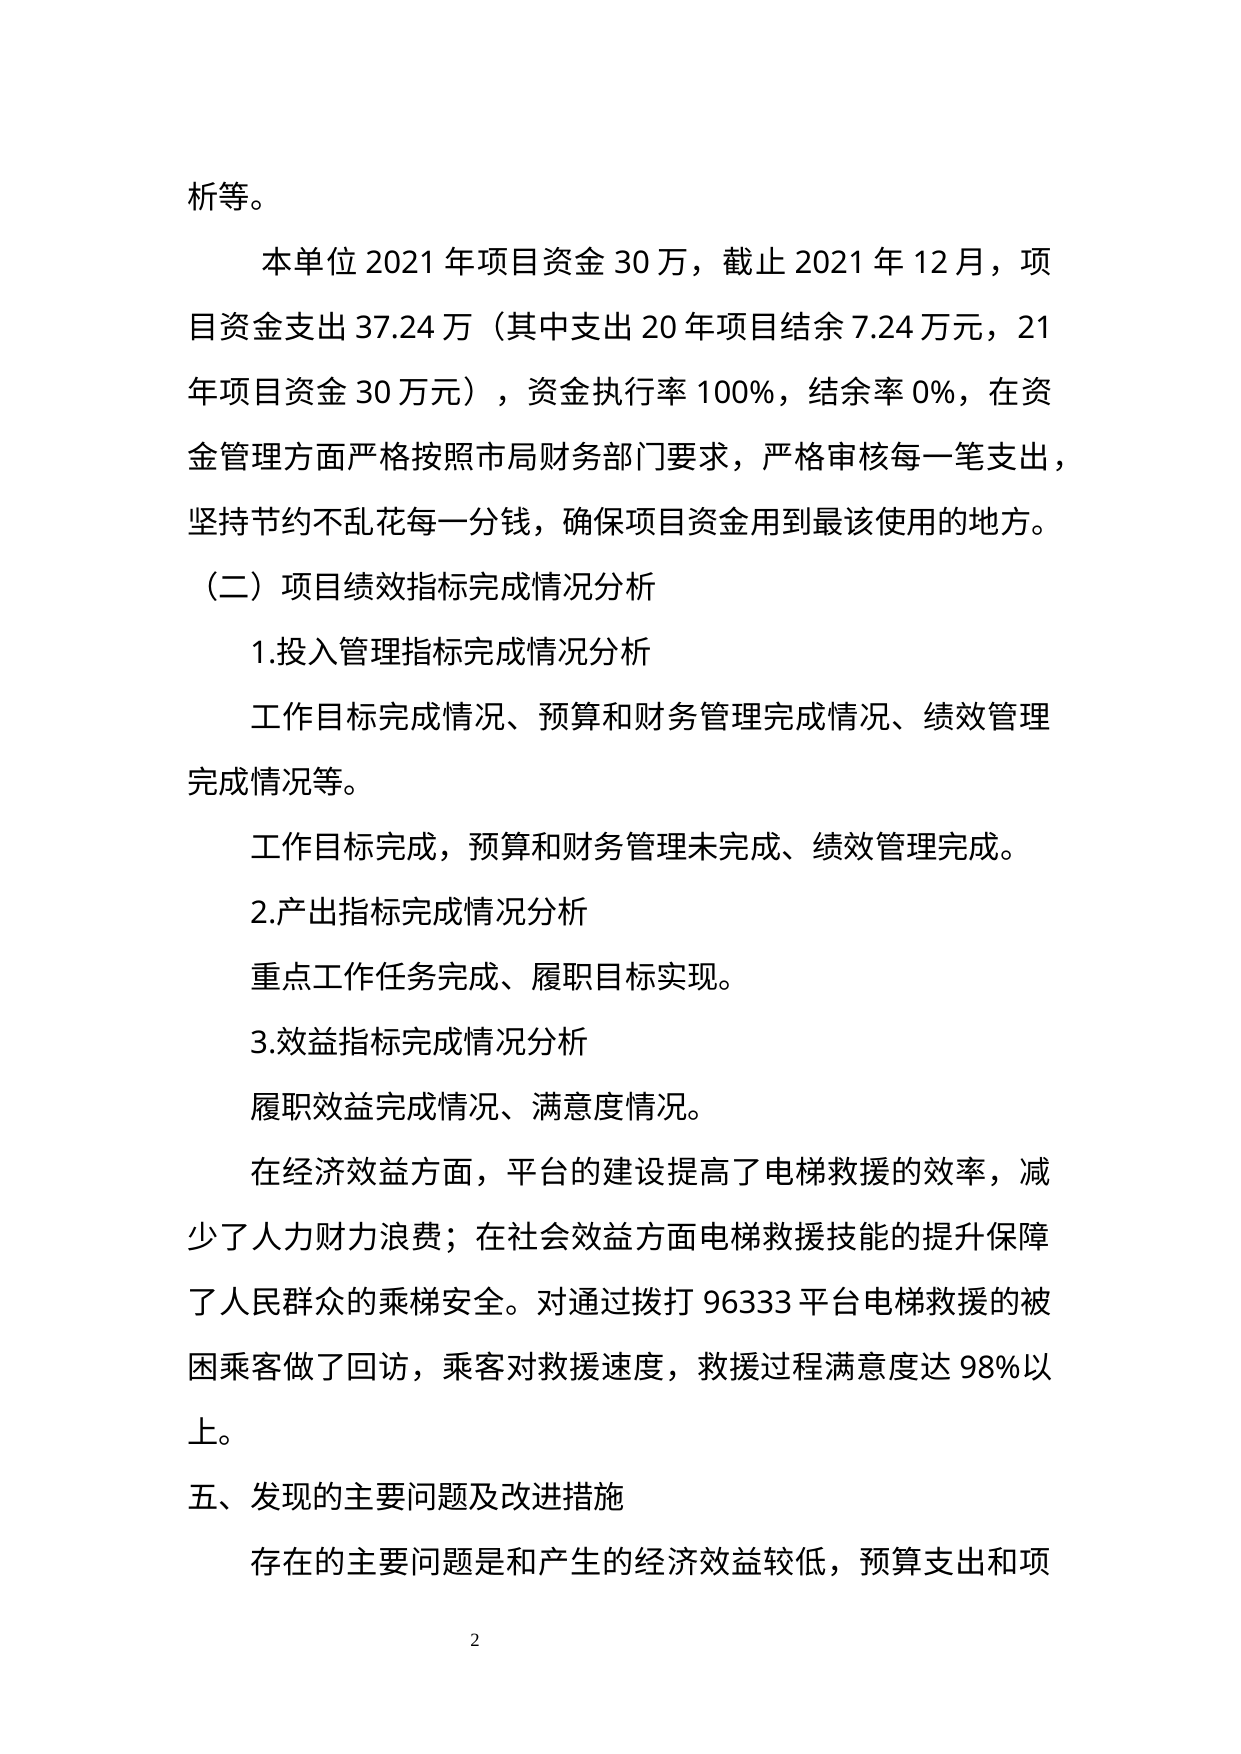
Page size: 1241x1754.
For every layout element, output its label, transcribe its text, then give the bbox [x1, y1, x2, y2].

text 五、发现的主要问题及改进措施 [187, 1462, 1053, 1527]
text （二）项目绩效指标完成情况分析 [187, 552, 1053, 617]
text 本单位2021年项目资金30万，截止2021年12月，项目资金支出37.24万（其中支出20年项目结余7.24万元，21年项目资金30万元），资金执行率100%，结余率0%，在资金管理方面严格按照市局财务部门要求，严格审核每一笔支出，坚持节约不乱花每一分钱，确保项目资金用到最该使用的地方。 [187, 227, 1053, 552]
text 在经济效益方面，平台的建设提高了电梯救援的效率，减少了人力财力浪费；在社会效益方面电梯救援技能的提升保障了人民群众的乘梯安全。对通过拨打96333平台电梯救援的被困乘客做了回访，乘客对救援速度，救援过程满意度达98%以上。 [187, 1137, 1053, 1462]
text 2.产出指标完成情况分析 [187, 877, 1053, 942]
text 工作目标完成，预算和财务管理未完成、绩效管理完成。 [187, 812, 1053, 877]
text 重点工作任务完成、履职目标实现。 [187, 942, 1053, 1007]
text 履职效益完成情况、满意度情况。 [187, 1072, 1053, 1137]
text 工作目标完成情况、预算和财务管理完成情况、绩效管理完成情况等。 [187, 682, 1053, 812]
text 3.效益指标完成情况分析 [187, 1007, 1053, 1072]
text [187, 162, 1053, 227]
text 1.投入管理指标完成情况分析 [187, 617, 1053, 682]
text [187, 1527, 1053, 1592]
